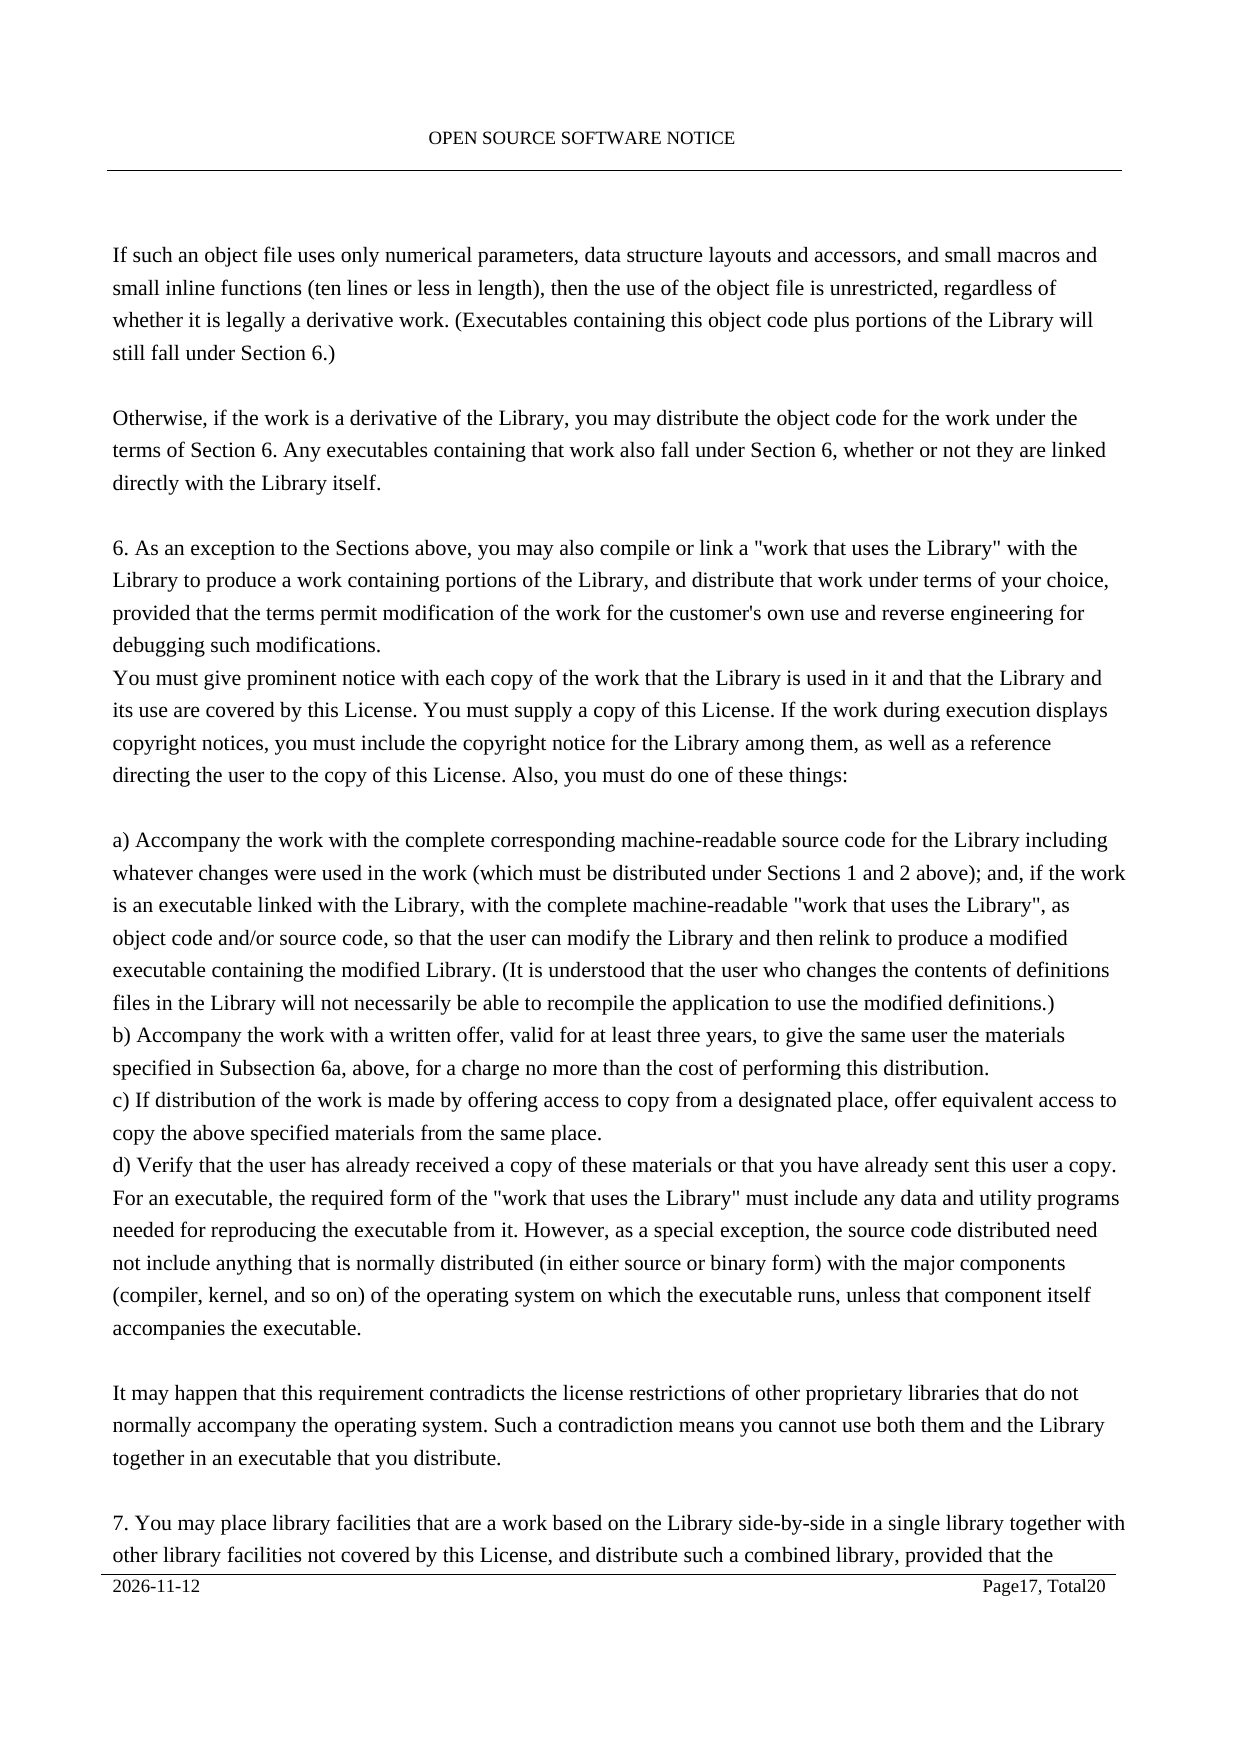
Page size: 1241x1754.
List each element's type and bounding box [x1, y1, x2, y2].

text [112, 206, 1128, 1571]
